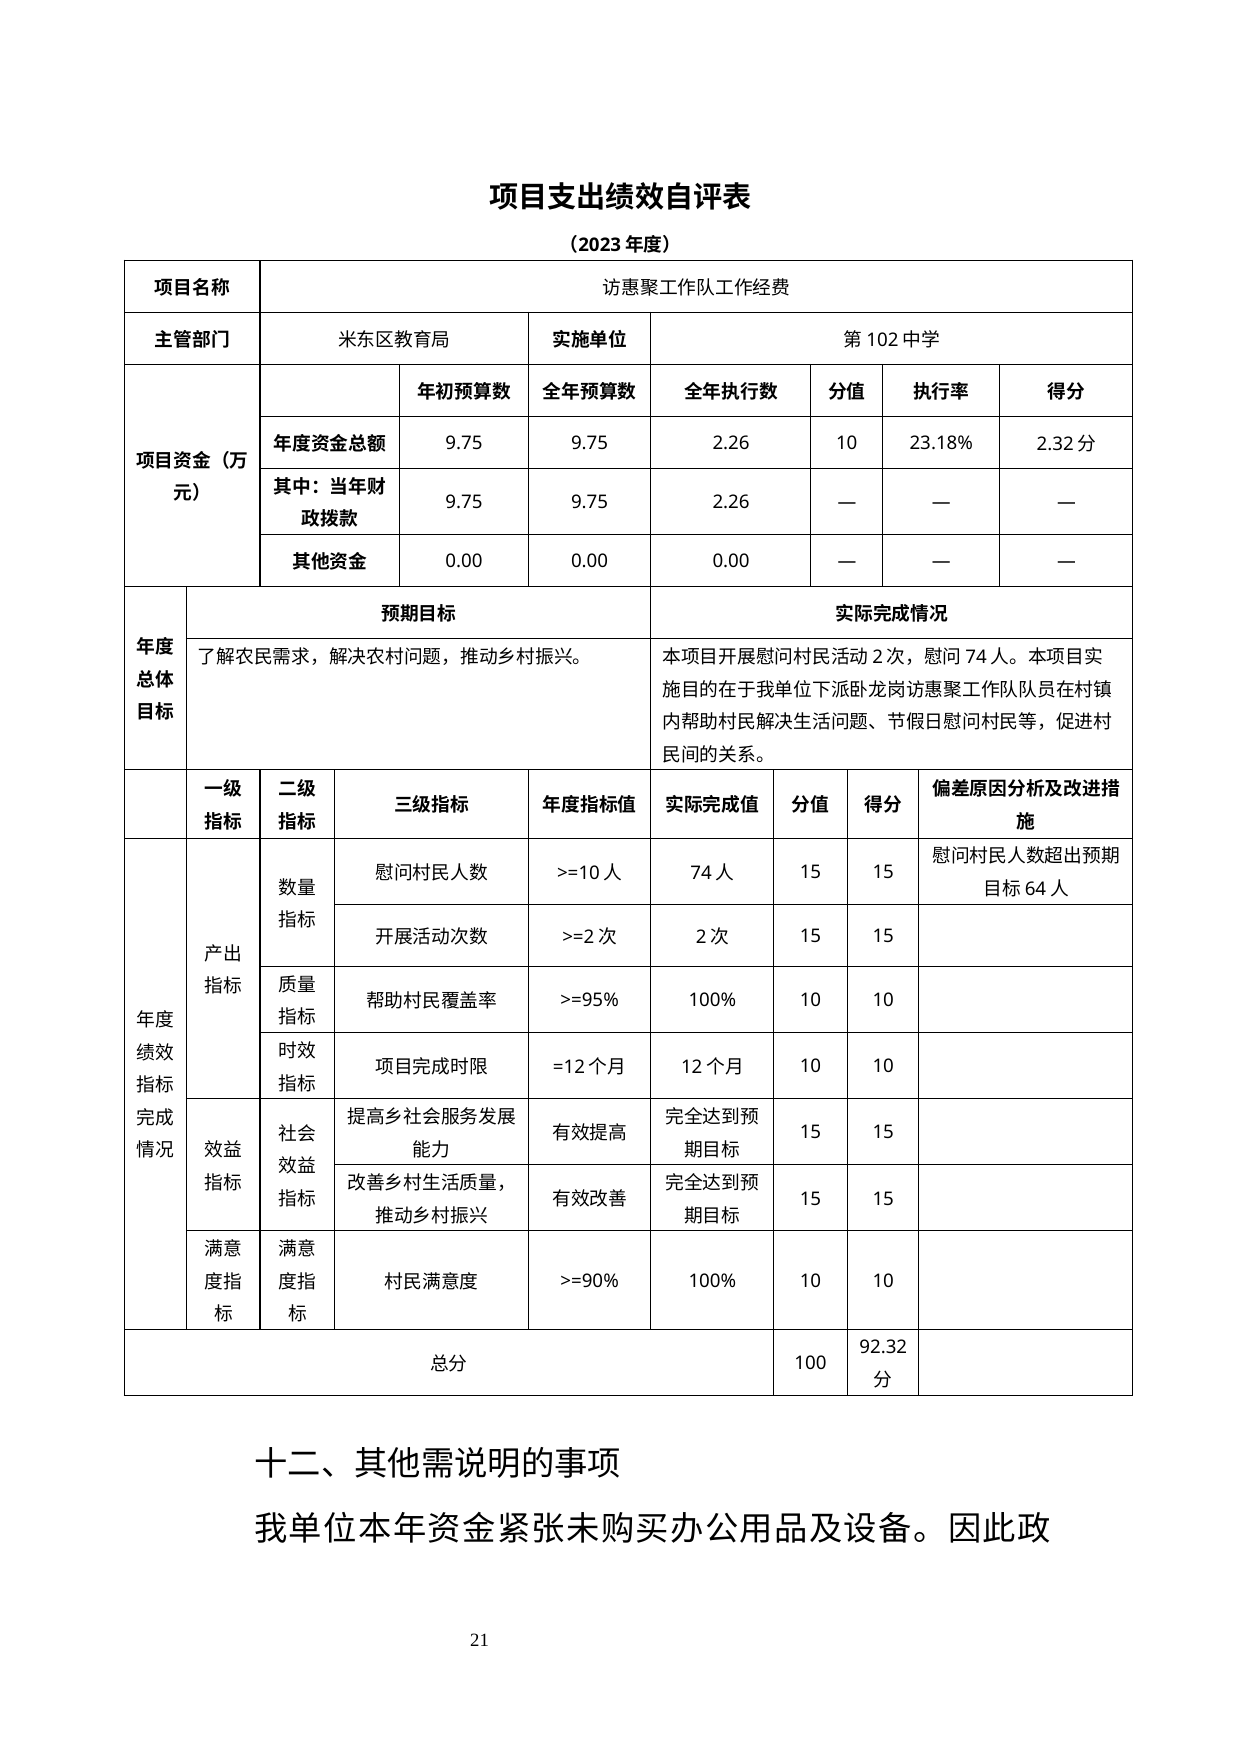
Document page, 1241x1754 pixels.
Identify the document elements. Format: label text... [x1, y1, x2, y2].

table_cell =12个月 [529, 1033, 650, 1098]
table_cell 0.00 [651, 535, 810, 586]
table_cell [919, 1330, 1132, 1395]
table_cell 得分 [848, 770, 918, 837]
table_cell 米东区教育局 [261, 313, 528, 364]
text 项目支出绩效自评表 [187, 162, 1053, 227]
table_cell 9.75 [400, 417, 528, 468]
table_cell [919, 1033, 1132, 1098]
table_cell 实际完成值 [651, 770, 773, 837]
table_cell 本项目开展慰问村民活动2次，慰问74人。本项目实施目的在于我单位下派卧龙岗访惠聚工作队队员在村镇内帮助村民解决生活问题、节假日慰问村民等，促进村民间的关系。 [651, 639, 1132, 769]
table_cell 92.32分 [848, 1330, 918, 1395]
table_cell 社会效益指标 [261, 1099, 334, 1230]
table_cell 总分 [125, 1330, 773, 1395]
table_cell 项目资金（万元） [125, 365, 259, 586]
table_cell 实施单位 [529, 313, 650, 364]
table_cell 10 [848, 1231, 918, 1329]
table_cell [919, 967, 1132, 1032]
table_cell 慰问村民人数 [335, 839, 528, 903]
table_cell 开展活动次数 [335, 905, 528, 966]
table_cell >=90% [529, 1231, 650, 1329]
table_cell 年度资金总额 [261, 417, 399, 468]
table_cell 15 [848, 905, 918, 966]
table_cell 10 [774, 1033, 847, 1098]
table_cell 满意度指标 [187, 1231, 259, 1329]
table_cell 其中：当年财政拨款 [261, 469, 399, 534]
table_cell 9.75 [529, 417, 650, 468]
text （2023年度） [187, 227, 1053, 259]
table_cell >=95% [529, 967, 650, 1032]
table_cell 9.75 [400, 469, 528, 534]
table_cell 15 [774, 905, 847, 966]
table_cell 三级指标 [335, 770, 528, 837]
table_cell 100% [651, 967, 773, 1032]
table_cell 主管部门 [125, 313, 259, 364]
table_cell 第102中学 [651, 313, 1132, 364]
table_cell 预期目标 [187, 587, 650, 638]
table_cell 15 [848, 1165, 918, 1230]
table_cell 10 [848, 1033, 918, 1098]
table_cell 质量指标 [261, 967, 334, 1032]
table_cell 分值 [774, 770, 847, 837]
table_cell 偏差原因分析及改进措施 [919, 770, 1132, 837]
table_cell [919, 1099, 1132, 1164]
text 十二、其他需说明的事项 [187, 1428, 1053, 1493]
table_cell 分值 [811, 365, 882, 416]
table_cell [919, 1231, 1132, 1329]
table_cell 了解农民需求，解决农村问题，推动乡村振兴。 [187, 639, 650, 769]
table_cell 2.26 [651, 417, 810, 468]
table_cell [261, 365, 399, 416]
table_cell — [1000, 469, 1132, 534]
table_cell 慰问村民人数超出预期目标64人 [919, 839, 1132, 903]
table_cell 10 [811, 417, 882, 468]
table_cell 10 [774, 1231, 847, 1329]
table_cell 数量指标 [261, 839, 334, 966]
table_cell 100 [774, 1330, 847, 1395]
table_cell 年度指标值 [529, 770, 650, 837]
table_cell 有效改善 [529, 1165, 650, 1230]
table_cell 其他资金 [261, 535, 399, 586]
table_cell 有效提高 [529, 1099, 650, 1164]
table_cell 2.32分 [1000, 417, 1132, 468]
table_cell [919, 905, 1132, 966]
table_cell — [883, 469, 999, 534]
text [187, 1493, 1053, 1558]
table_cell 执行率 [883, 365, 999, 416]
table_cell >=2次 [529, 905, 650, 966]
table_cell 提高乡社会服务发展能力 [335, 1099, 528, 1164]
table_header 访惠聚工作队工作经费 [261, 261, 1132, 312]
table_cell 项目完成时限 [335, 1033, 528, 1098]
table_cell 0.00 [529, 535, 650, 586]
table_cell — [811, 469, 882, 534]
table_cell 帮助村民覆盖率 [335, 967, 528, 1032]
table_cell 年度总体目标 [125, 587, 186, 769]
table_cell 时效指标 [261, 1033, 334, 1098]
table_header 项目名称 [125, 261, 259, 312]
table_cell 年初预算数 [400, 365, 528, 416]
table_cell 满意度指标 [261, 1231, 334, 1329]
table_cell 9.75 [529, 469, 650, 534]
table_cell 二级指标 [261, 770, 334, 837]
table_cell 0.00 [400, 535, 528, 586]
table_cell 2次 [651, 905, 773, 966]
table_cell 15 [774, 1099, 847, 1164]
table_cell 12个月 [651, 1033, 773, 1098]
table_cell 效益指标 [187, 1099, 259, 1230]
table_cell 2.26 [651, 469, 810, 534]
table_cell — [1000, 535, 1132, 586]
table_cell 得分 [1000, 365, 1132, 416]
table_cell 完全达到预期目标 [651, 1165, 773, 1230]
table_cell 产出指标 [187, 839, 259, 1098]
table_cell 15 [774, 839, 847, 903]
table_cell 全年执行数 [651, 365, 810, 416]
table_cell — [883, 535, 999, 586]
table_cell 15 [848, 839, 918, 903]
table_cell 村民满意度 [335, 1231, 528, 1329]
table_cell 74人 [651, 839, 773, 903]
table_cell 15 [774, 1165, 847, 1230]
table_cell 年度绩效指标完成情况 [125, 839, 186, 1329]
table_cell — [811, 535, 882, 586]
table_cell 15 [848, 1099, 918, 1164]
table_cell 10 [848, 967, 918, 1032]
table_cell 一级指标 [187, 770, 259, 837]
table_cell 实际完成情况 [651, 587, 1132, 638]
table_cell 完全达到预期目标 [651, 1099, 773, 1164]
table_cell 改善乡村生活质量，推动乡村振兴 [335, 1165, 528, 1230]
table_cell 全年预算数 [529, 365, 650, 416]
table_cell 100% [651, 1231, 773, 1329]
table_cell 23.18% [883, 417, 999, 468]
table_cell [919, 1165, 1132, 1230]
table_cell 10 [774, 967, 847, 1032]
table_cell >=10人 [529, 839, 650, 903]
table_cell [125, 770, 186, 837]
